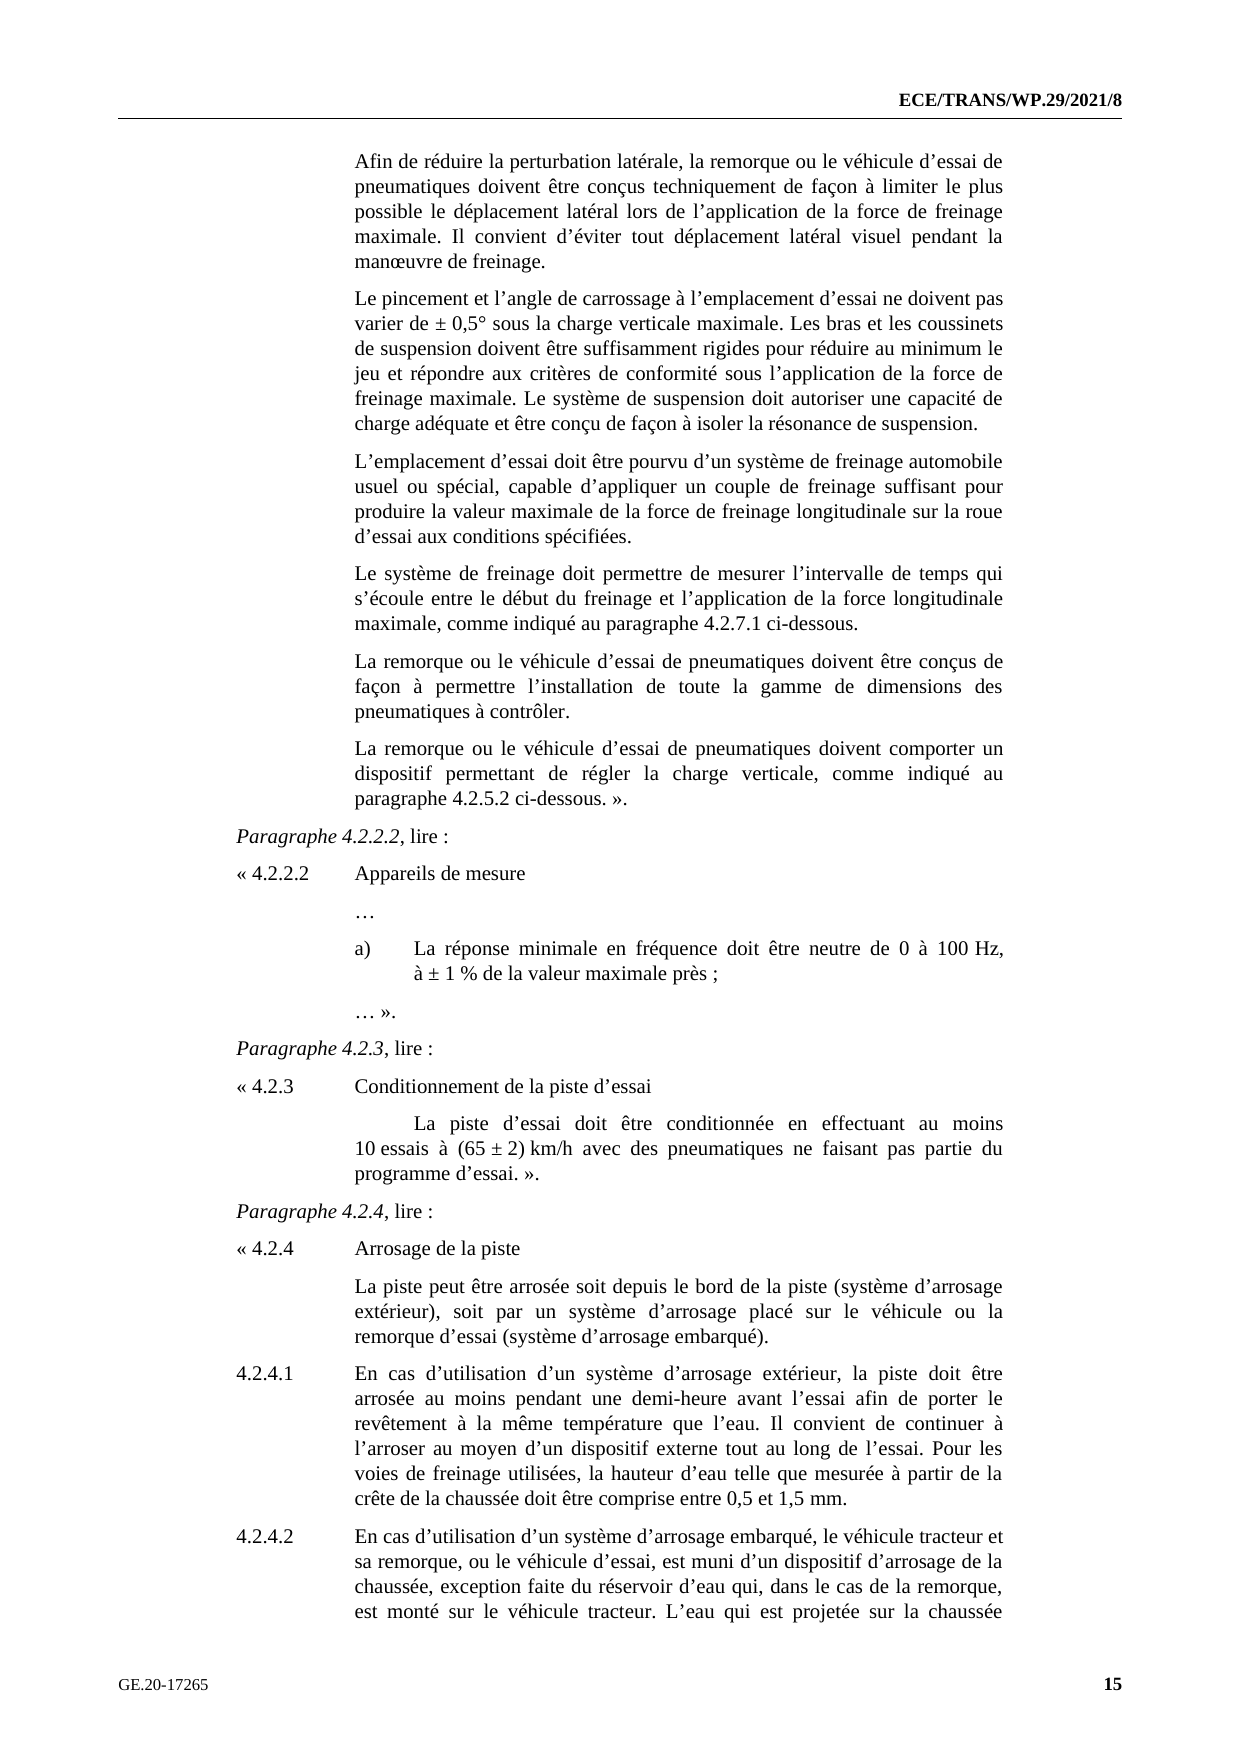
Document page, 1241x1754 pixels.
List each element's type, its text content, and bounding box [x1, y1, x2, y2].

text « 4.2.3 Conditionnement de la piste d’essai [236, 1073, 1004, 1098]
text 4.2.4.1 En cas d’utilisation d’un système d’arrosage extérieur, la piste doit être arrosée au moins pendant une demi-heure avant l’essai afin de porter le revêtement à la même température que l’eau. Il convient de continuer à l’arroser au moyen d’un dispositif externe tout au long de l’essai. Pour les voies de freinage utilisées, la hauteur d’eau telle que mesurée à partir de la crête de la chaussée doit être comprise entre 0,5 et 1,5 mm. [236, 1360, 1004, 1510]
text La piste peut être arrosée soit depuis le bord de la piste (système d’arrosage extérieur), soit par un système d’arrosage placé sur le véhicule ou la remorque d’essai (système d’arrosage embarqué). [354, 1273, 1004, 1348]
text Le pincement et l’angle de carrossage à l’emplacement d’essai ne doivent pas varier de ± 0,5° sous la charge verticale maximale. Les bras et les coussinets de suspension doivent être suffisamment rigides pour réduire au minimum le jeu et répondre aux critères de conformité sous l’application de la force de freinage maximale. Le système de suspension doit autoriser une capacité de charge adéquate et être conçu de façon à isoler la résonance de suspension. [354, 285, 1004, 435]
text Paragraphe 4.2.4, lire : [236, 1198, 1004, 1223]
text « 4.2.4 Arrosage de la piste [236, 1235, 1004, 1260]
text La piste d’essai doit être conditionnée en effectuant au moins 10 essais à (65 ± 2) km/h avec des pneumatiques ne faisant pas partie du programme d’essai. ». [354, 1110, 1004, 1185]
text Paragraphe 4.2.3, lire : [236, 1035, 1004, 1060]
text Le système de freinage doit permettre de mesurer l’intervalle de temps qui s’écoule entre le début du freinage et l’application de la force longitudinale maximale, comme indiqué au paragraphe 4.2.7.1 ci-dessous. [354, 560, 1004, 635]
text La remorque ou le véhicule d’essai de pneumatiques doivent comporter un dispositif permettant de régler la charge verticale, comme indiqué au paragraphe 4.2.5.2 ci-dessous. ». [354, 735, 1004, 810]
text … ». [354, 998, 1004, 1023]
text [236, 1523, 1004, 1623]
text L’emplacement d’essai doit être pourvu d’un système de freinage automobile usuel ou spécial, capable d’appliquer un couple de freinage suffisant pour produire la valeur maximale de la force de freinage longitudinale sur la roue d’essai aux conditions spécifiées. [354, 448, 1004, 548]
text Paragraphe 4.2.2.2, lire : [236, 823, 1004, 848]
text … [354, 898, 1004, 923]
text a) La réponse minimale en fréquence doit être neutre de 0 à 100 Hz, à ± 1 % de la valeur maximale près ; [354, 935, 1004, 985]
text Afin de réduire la perturbation latérale, la remorque ou le véhicule d’essai de pneumatiques doivent être conçus techniquement de façon à limiter le plus possible le déplacement latéral lors de l’application de la force de freinage maximale. Il convient d’éviter tout déplacement latéral visuel pendant la manœuvre de freinage. [354, 148, 1004, 273]
text « 4.2.2.2 Appareils de mesure [236, 860, 1004, 885]
text La remorque ou le véhicule d’essai de pneumatiques doivent être conçus de façon à permettre l’installation de toute la gamme de dimensions des pneumatiques à contrôler. [354, 648, 1004, 723]
